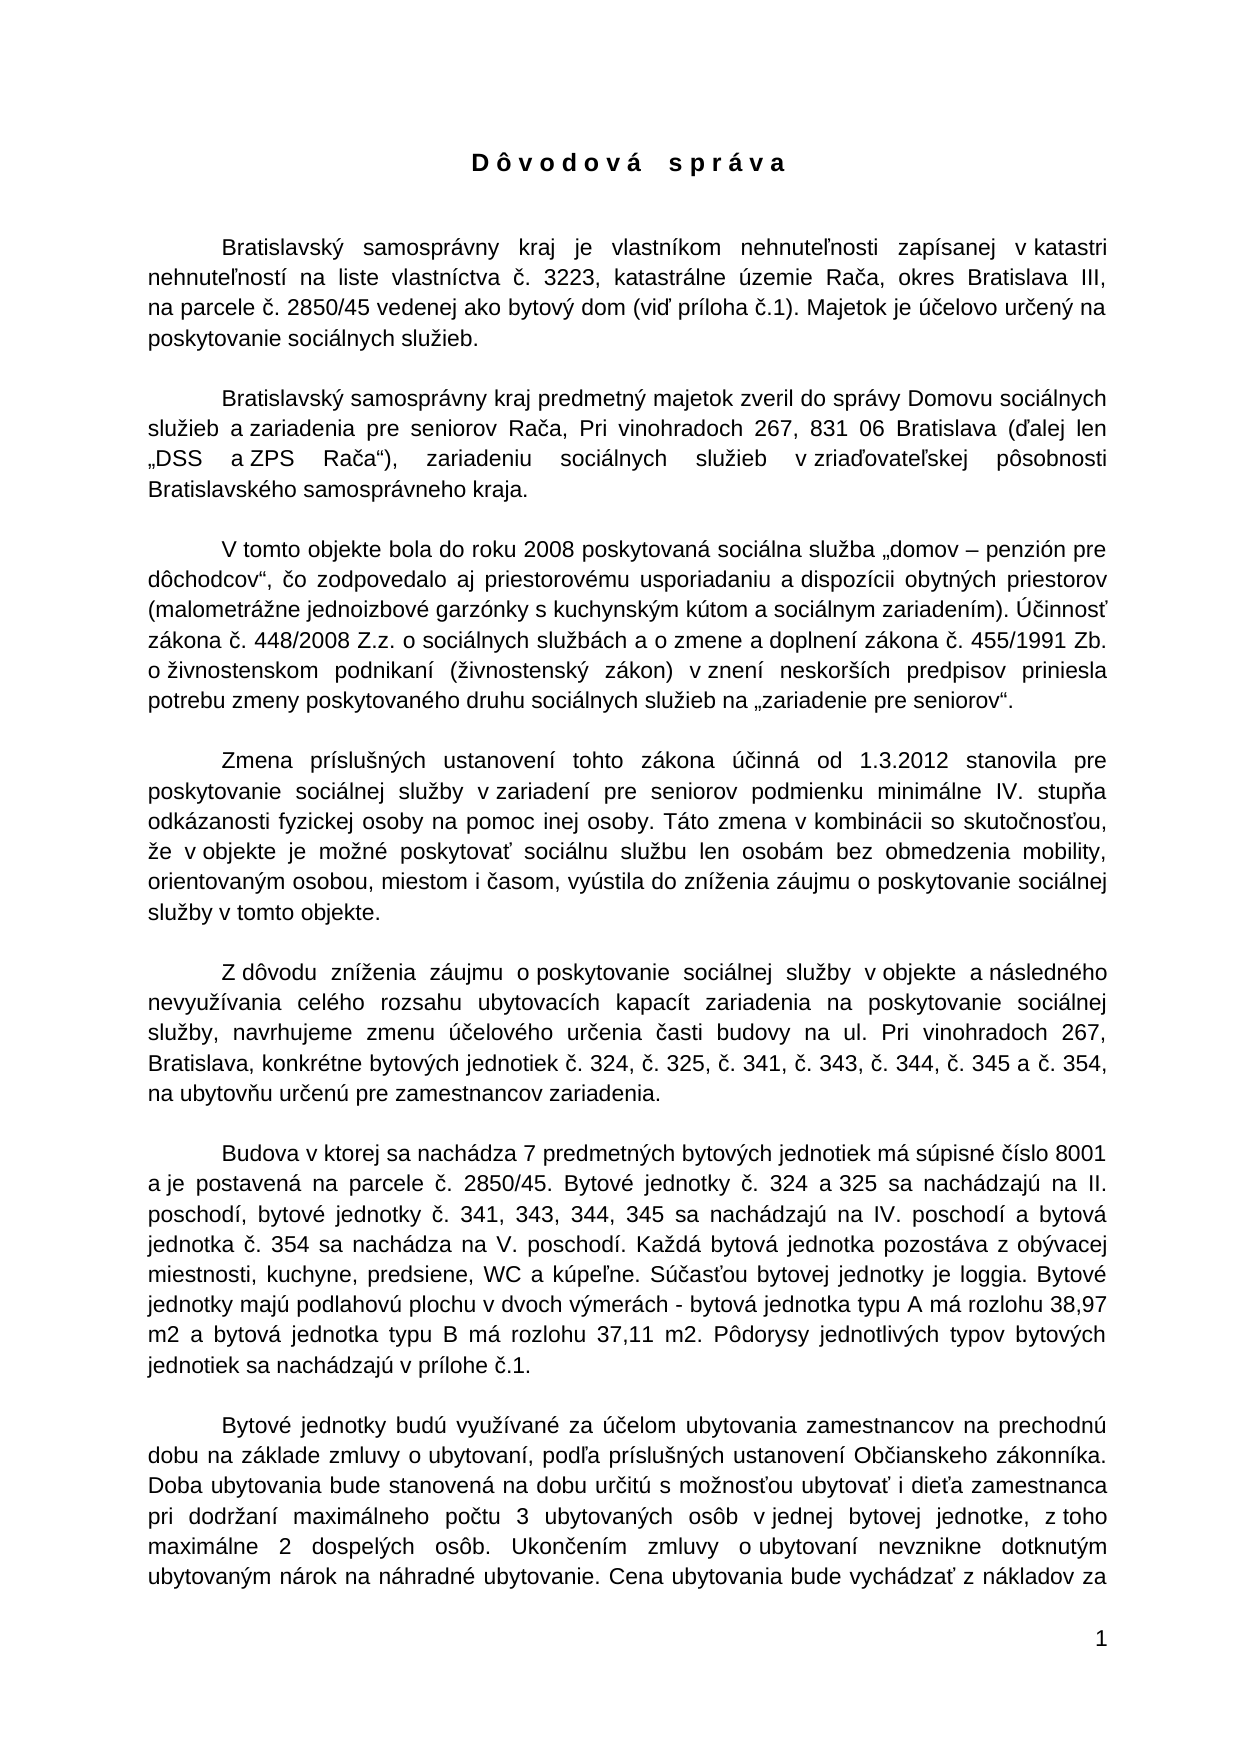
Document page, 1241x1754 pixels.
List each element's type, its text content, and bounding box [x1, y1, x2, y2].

text Bratislavský samosprávny kraj predmetný majetok zveril do správy Domovu sociálnych služieb a zariadenia pre seniorov Rača, Pri vinohradoch 267, 831 06 Bratislava (ďalej len „DSS a ZPS Rača“), zariadeniu sociálnych služieb v zriaďovateľskej pôsobnosti Bratislavského samosprávneho kraja. [148, 385, 1107, 502]
text V tomto objekte bola do roku 2008 poskytovaná sociálna služba „domov – penzión pre dôchodcov“, čo zodpovedalo aj priestorovému usporiadaniu a dispozícii obytných priestorov (malometrážne jednoizbové garzónky s kuchynským kútom a sociálnym zariadením). Účinnosť zákona č. 448/2008 Z.z. o sociálnych službách a o zmene a doplnení zákona č. 455/1991 Zb. o živnostenskom podnikaní (živnostenský zákon) v znení neskorších predpisov priniesla potrebu zmeny poskytovaného druhu sociálnych služieb na „zariadenie pre seniorov“. [148, 536, 1107, 713]
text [148, 1412, 1107, 1589]
text Bratislavský samosprávny kraj je vlastníkom nehnuteľnosti zapísanej v katastri nehnuteľností na liste vlastníctva č. 3223, katastrálne územie Rača, okres Bratislava III, na parcele č. 2850/45 vedenej ako bytový dom (viď príloha č.1). Majetok je účelovo určený na poskytovanie sociálnych služieb. [148, 234, 1107, 351]
text Budova v ktorej sa nachádza 7 predmetných bytových jednotiek má súpisné číslo 8001 a je postavená na parcele č. 2850/45. Bytové jednotky č. 324 a 325 sa nachádzajú na II. poschodí, bytové jednotky č. 341, 343, 344, 345 sa nachádzajú na IV. poschodí a bytová jednotka č. 354 sa nachádza na V. poschodí. Každá bytová jednotka pozostáva z obývacej miestnosti, kuchyne, predsiene, WC a kúpeľne. Súčasťou bytovej jednotky je loggia. Bytové jednotky majú podlahovú plochu v dvoch výmerách - bytová jednotka typu A má rozlohu 38,97 m2 a bytová jednotka typu B má rozlohu 37,11 m2. Pôdorysy jednotlivých typov bytových jednotiek sa nachádzajú v prílohe č.1. [148, 1140, 1107, 1378]
text Zmena príslušných ustanovení tohto zákona účinná od 1.3.2012 stanovila pre poskytovanie sociálnej služby v zariadení pre seniorov podmienku minimálne IV. stupňa odkázanosti fyzickej osoby na pomoc inej osoby. Táto zmena v kombinácii so skutočnosťou, že v objekte je možné poskytovať sociálnu službu len osobám bez obmedzenia mobility, orientovaným osobou, miestom i časom, vyústila do zníženia záujmu o poskytovanie sociálnej služby v tomto objekte. [148, 747, 1107, 925]
text Z dôvodu zníženia záujmu o poskytovanie sociálnej služby v objekte a následného nevyužívania celého rozsahu ubytovacích kapacít zariadenia na poskytovanie sociálnej služby, navrhujeme zmenu účelového určenia časti budovy na ul. Pri vinohradoch 267, Bratislava, konkrétne bytových jednotiek č. 324, č. 325, č. 341, č. 343, č. 344, č. 345 a č. 354, na ubytovňu určenú pre zamestnancov zariadenia. [148, 959, 1107, 1106]
text D ô v o d o v á s p r á v a [148, 148, 1107, 176]
